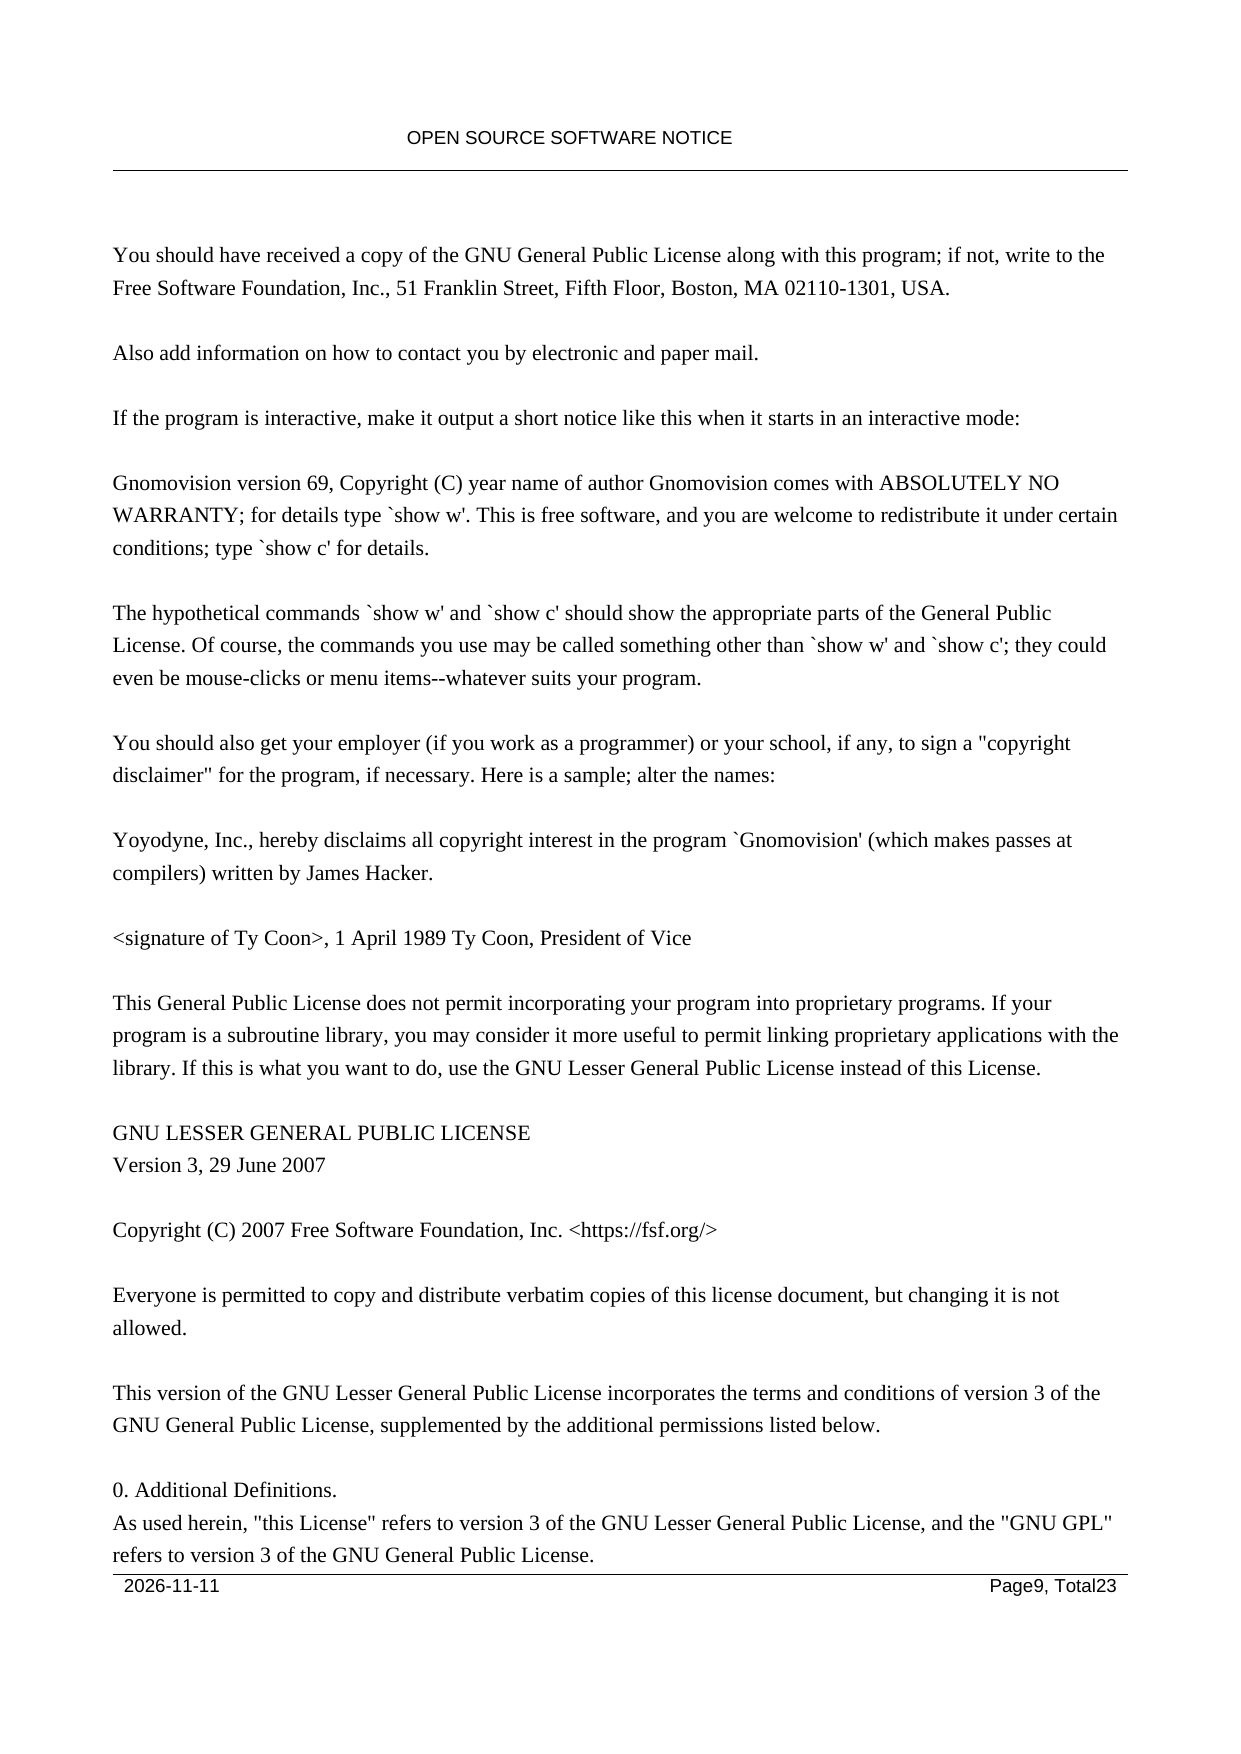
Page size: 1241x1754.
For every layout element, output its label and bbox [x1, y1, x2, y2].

text [112, 206, 1128, 1571]
